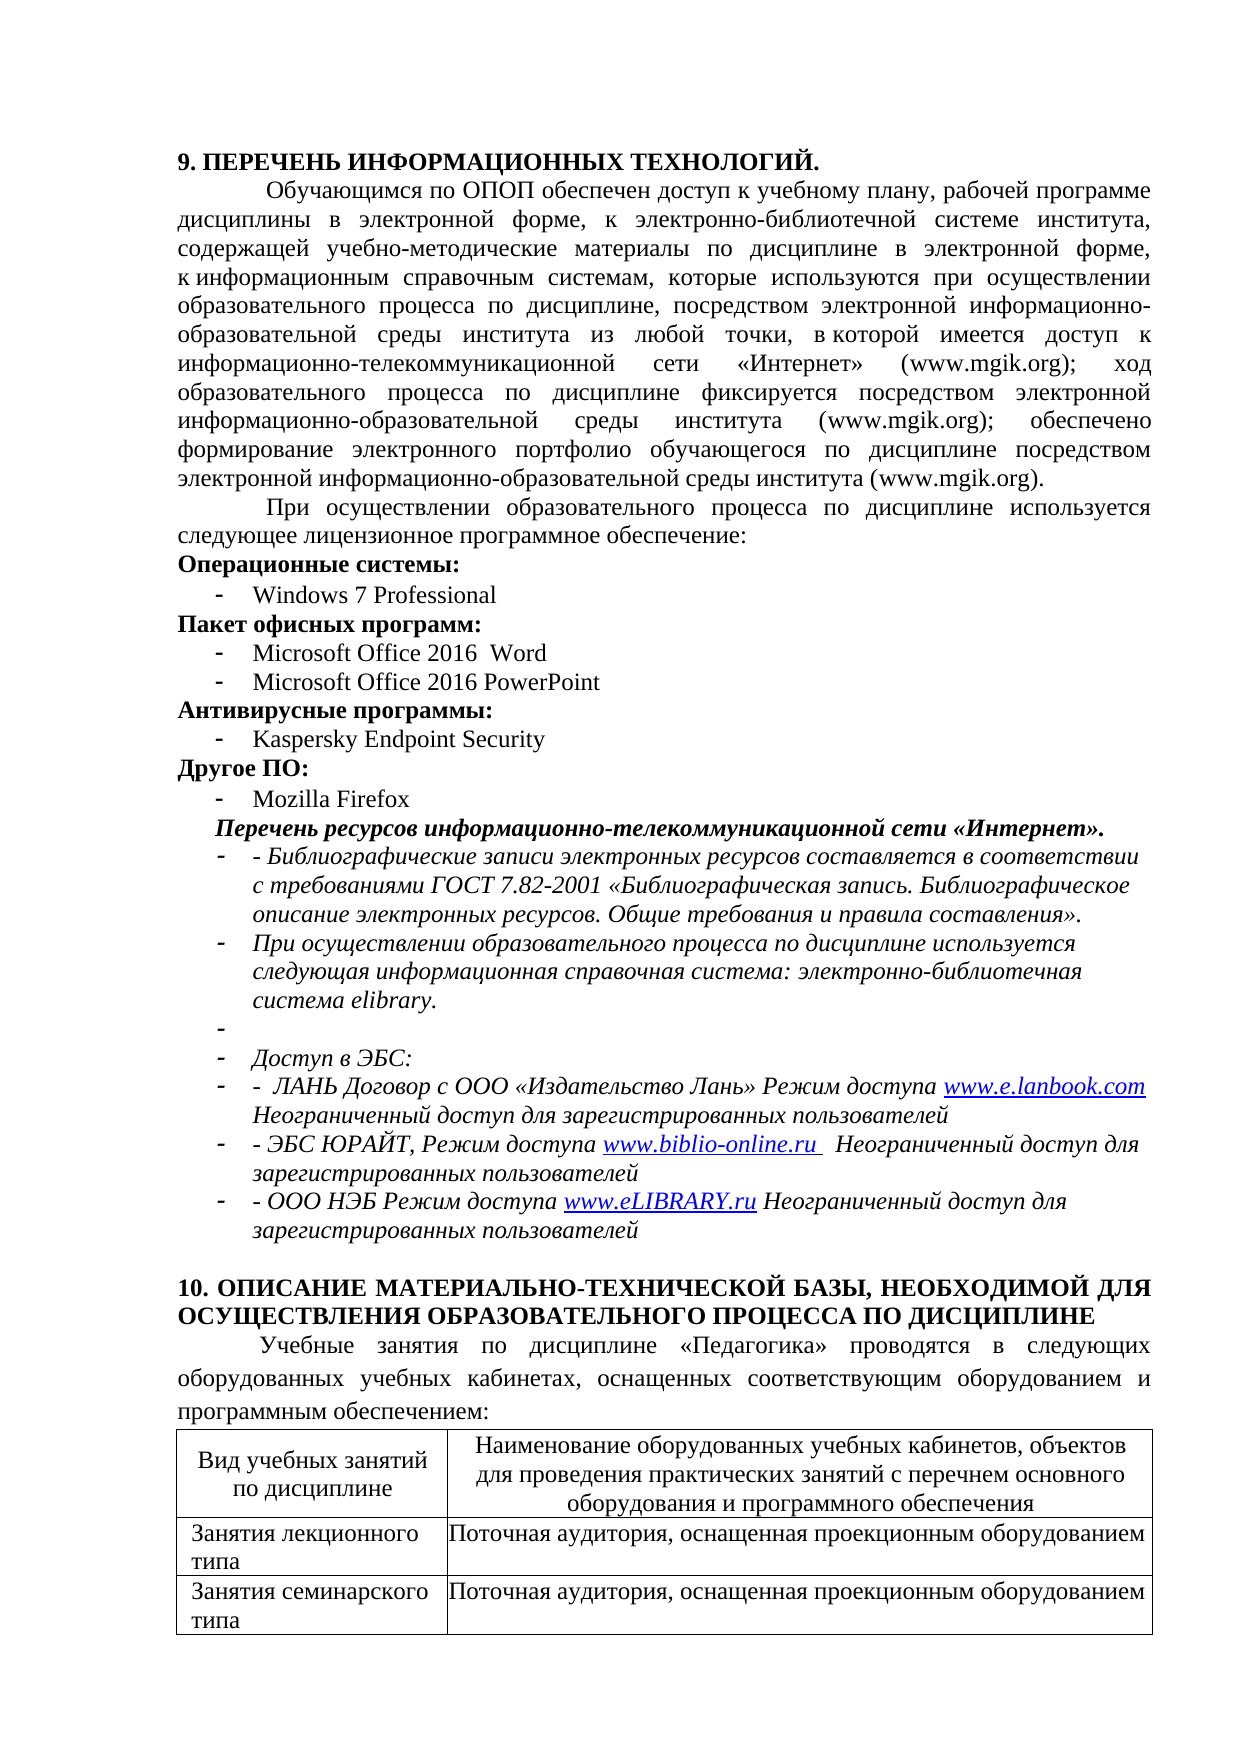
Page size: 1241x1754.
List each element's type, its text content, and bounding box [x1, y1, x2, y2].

list Microsoft Office 2016 Word [215, 638, 1152, 667]
list Mozilla Firefox [215, 784, 1152, 813]
list Доступ в ЭБС: [215, 1043, 1152, 1071]
text При осуществлении образовательного процесса по дисциплине используется следующее лицензионное программное обеспечение: [177, 492, 1152, 549]
list При осуществлении образовательного процесса по дисциплине используется следующая информационная справочная система: электронно-библиотечная система elibrary. [215, 928, 1152, 1014]
list - ЭБС ЮРАЙТ, Режим доступа www.biblio-online.ru Неограниченный доступ для зарегистрированных пользователей [215, 1129, 1152, 1186]
list - ЛАНЬ Договор с ООО «Издательство Лань» Режим доступа www.e.lanbook.com Неограниченный доступ для зарегистрированных пользователей [215, 1071, 1152, 1129]
table_cell Поточная аудитория, оснащенная проекционным оборудованием [448, 1518, 1152, 1575]
text Обучающимся по ОПОП обеспечен доступ к учебному плану, рабочей программе дисциплины в электронной форме, к электронно-библиотечной системе института, содержащей учебно-методические материалы по дисциплине в электронной форме, к информационным справочным системам, которые используются при осуществлении образовательного процесса по дисциплине, посредством электронной информационно-образовательной среды института из любой точки, в которой имеется доступ к информационно-телекоммуникационной сети «Интернет» (www.mgik.org); ход образовательного процесса по дисциплине фиксируется посредством электронной информационно-образовательной среды института (www.mgik.org); обеспечено формирование электронного портфолио обучающегося по дисциплине посредством электронной информационно-образовательной среды института (www.mgik.org). [177, 176, 1152, 492]
text Пакет офисных программ: [177, 609, 1152, 638]
table_header Наименование оборудованных учебных кабинетов, объектов для проведения практических занятий с перечнем основного оборудования и программного обеспечения [448, 1430, 1152, 1517]
table_cell Занятия семинарского типа [177, 1576, 447, 1634]
text Антивирусные программы: [177, 695, 1152, 724]
list - ООО НЭБ Режим доступа www.eLIBRARY.ru Неограниченный доступ для зарегистрированных пользователей [215, 1186, 1152, 1244]
text Другое ПО: [177, 753, 1152, 782]
table_header Вид учебных занятий по дисциплине [177, 1430, 447, 1517]
table_cell Занятия лекционного типа [177, 1518, 447, 1575]
list Kaspersky Endpoint Security [215, 724, 1152, 753]
text Учебные занятия по дисциплине «Педагогика» проводятся в следующих оборудованных учебных кабинетах, оснащенных соответствующим оборудованием и программным обеспечением: [177, 1330, 1152, 1425]
text Операционные системы: [177, 549, 1152, 578]
list Windows 7 Professional [215, 580, 1152, 609]
table_cell Поточная аудитория, оснащенная проекционным оборудованием [448, 1576, 1152, 1634]
list Microsoft Office 2016 PowerPoint [215, 667, 1152, 695]
text Перечень ресурсов информационно-телекоммуникационной сети «Интернет». [215, 813, 1152, 841]
list - Библиографические записи электронных ресурсов составляется в соответствии с требованиями ГОСТ 7.82-2001 «Библиографическая запись. Библиографическое описание электронных ресурсов. Общие требования и правила составления». [215, 841, 1152, 928]
text 10. ОПИСАНИЕ МАТЕРИАЛЬНО-ТЕХНИЧЕСКОЙ БАЗЫ, НЕОБХОДИМОЙ ДЛЯ ОСУЩЕСТВЛЕНИЯ ОБРАЗОВАТЕЛЬНОГО ПРОЦЕССА ПО ДИСЦИПЛИНЕ [177, 1273, 1152, 1330]
text 9. ПЕРЕЧЕНЬ ИНФОРМАЦИОННЫХ ТЕХНОЛОГИЙ. [177, 147, 1152, 176]
